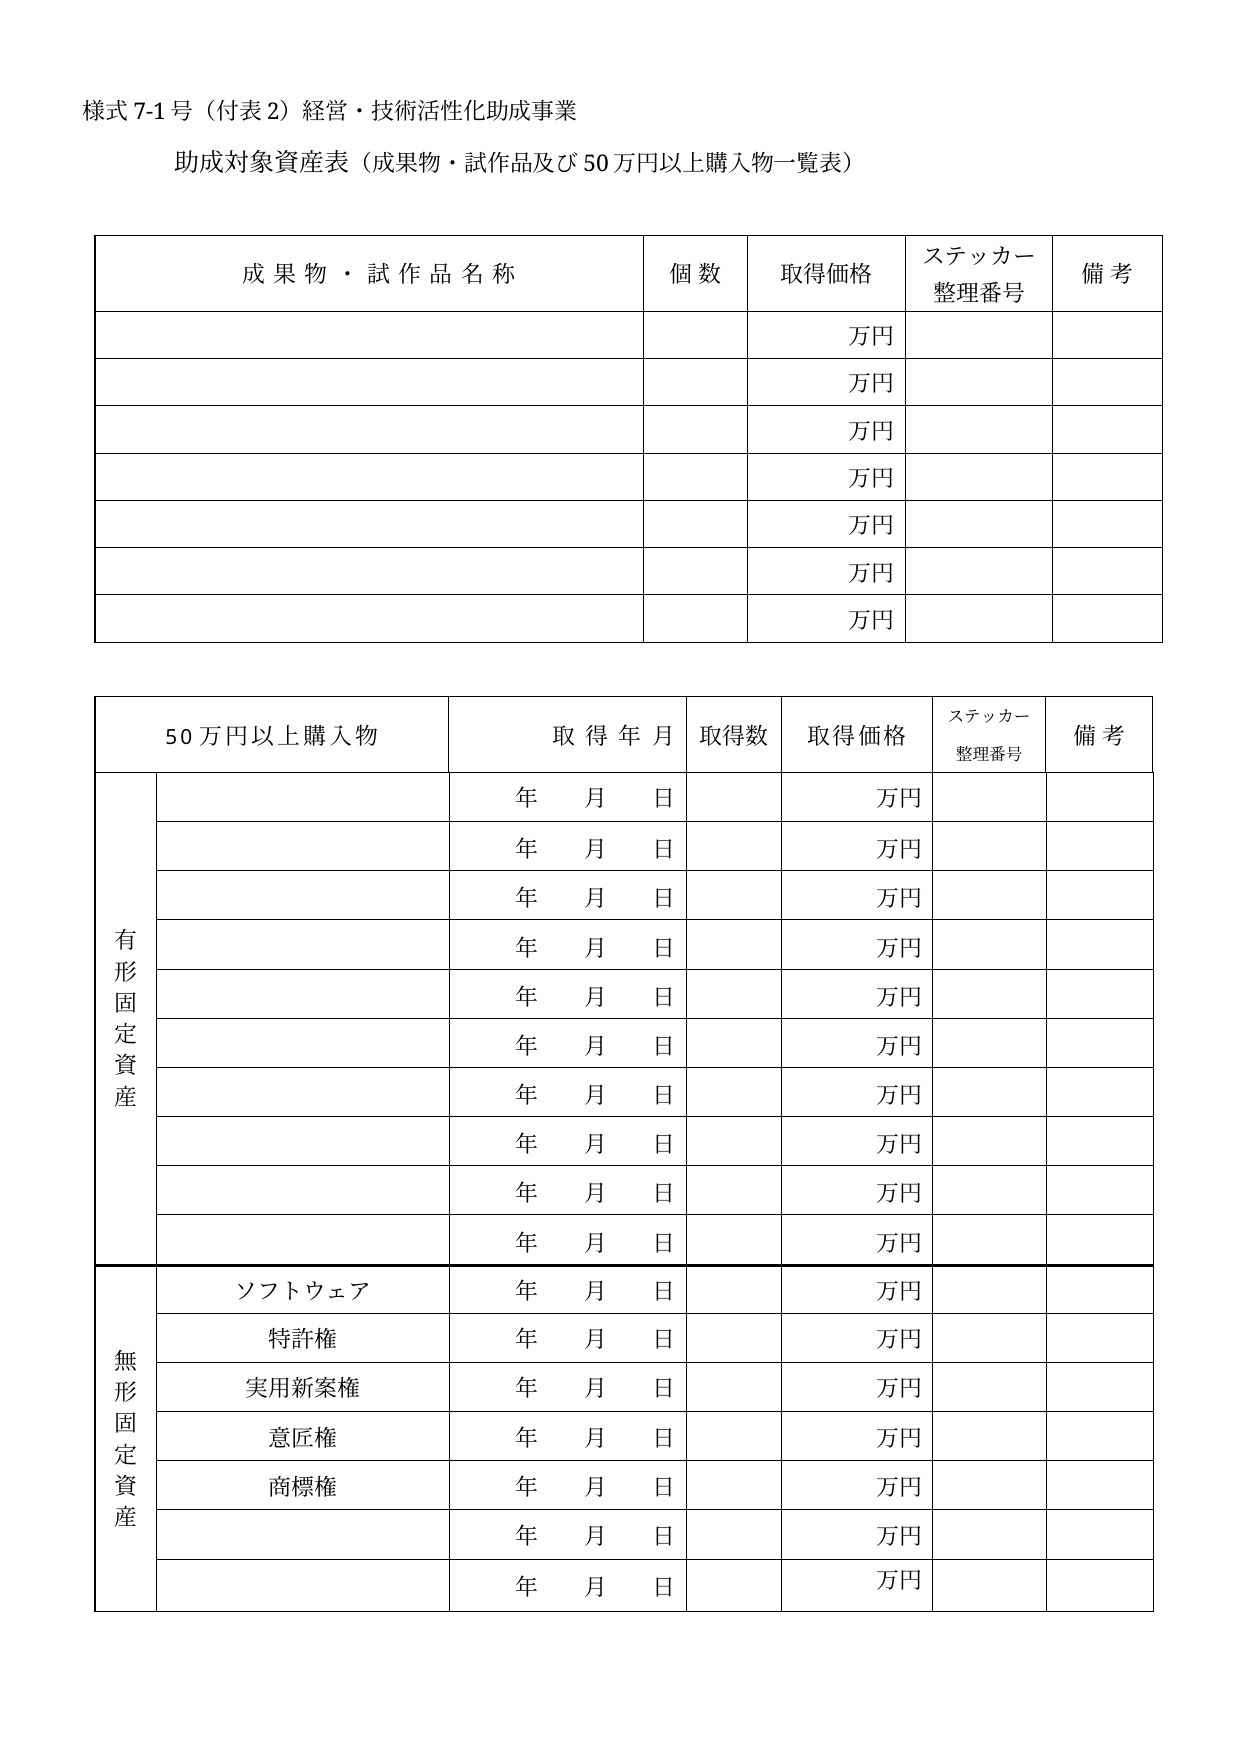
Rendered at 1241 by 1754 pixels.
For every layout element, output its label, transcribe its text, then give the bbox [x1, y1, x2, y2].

table_cell 万円 [782, 970, 932, 1018]
table_cell [644, 501, 747, 547]
table_cell 実用新案権 [157, 1363, 449, 1411]
table_cell [1047, 822, 1153, 870]
table_cell 万円 [782, 871, 932, 919]
table_cell [933, 1314, 1046, 1362]
table_cell 年 月 日 [450, 871, 686, 919]
table_cell [96, 406, 643, 452]
table_header 成果物・試作品名称 [96, 236, 643, 311]
table_cell [933, 1363, 1046, 1411]
table_cell [157, 822, 449, 870]
table_cell [687, 1560, 781, 1611]
table_cell [157, 1510, 449, 1558]
table_cell [687, 1510, 781, 1558]
table_cell [933, 871, 1046, 919]
table_cell [644, 359, 747, 405]
table_cell [933, 1068, 1046, 1116]
table_cell [1053, 312, 1162, 358]
table_cell 有形固定資産 [96, 773, 156, 1263]
table_cell [157, 773, 449, 821]
table_cell [644, 312, 747, 358]
table_cell 年 月 日 [450, 1560, 686, 1611]
table_cell [687, 1267, 781, 1313]
table_header 取得数 [687, 697, 781, 772]
table_cell [96, 359, 643, 405]
table_cell [687, 920, 781, 968]
table_cell [96, 595, 643, 642]
table_cell [644, 595, 747, 642]
table_cell [687, 970, 781, 1018]
table_cell [1047, 1412, 1153, 1460]
table_cell [906, 548, 1052, 594]
table_cell 年 月 日 [450, 1314, 686, 1362]
table_cell 年 月 日 [450, 920, 686, 968]
table_cell [157, 1560, 449, 1611]
table_cell [687, 1461, 781, 1509]
table_cell [933, 1166, 1046, 1214]
table_cell [1047, 871, 1153, 919]
table_cell [687, 1166, 781, 1214]
table_cell [906, 359, 1052, 405]
table_cell [1053, 454, 1162, 500]
table_cell [1047, 1117, 1153, 1165]
table_header 備考 [1046, 697, 1152, 772]
table_cell [157, 1166, 449, 1214]
table_cell 年 月 日 [450, 1510, 686, 1558]
table_cell [157, 1117, 449, 1165]
table_cell [1047, 1461, 1153, 1509]
table_cell [933, 1510, 1046, 1558]
table_cell 無形固定資産 [96, 1267, 156, 1611]
table_cell [687, 1068, 781, 1116]
table_cell 年 月 日 [450, 1363, 686, 1411]
table_cell 万円 [782, 1068, 932, 1116]
table_cell 年 月 日 [450, 1215, 686, 1263]
table_cell [644, 406, 747, 452]
table_cell [906, 595, 1052, 642]
table_header 個数 [644, 236, 747, 311]
table_cell [687, 822, 781, 870]
table_cell 万円 [748, 454, 905, 500]
table_cell [157, 1215, 449, 1263]
table_cell 万円 [782, 920, 932, 968]
table_cell [687, 871, 781, 919]
table_cell [687, 1314, 781, 1362]
table_cell ソフトウェア [157, 1267, 449, 1313]
table_cell [1047, 1314, 1153, 1362]
table_cell [1047, 1510, 1153, 1558]
table_cell 万円 [748, 312, 905, 358]
table_cell [644, 454, 747, 500]
table_cell 万円 [748, 359, 905, 405]
table_cell 万円 [782, 1510, 932, 1558]
table_cell 年 月 日 [450, 1068, 686, 1116]
table_cell 年 月 日 [450, 822, 686, 870]
table_cell 年 月 日 [450, 1117, 686, 1165]
table_cell [933, 822, 1046, 870]
table_cell [906, 406, 1052, 452]
table_cell [906, 312, 1052, 358]
table_header ステッカー整理番号 [906, 236, 1052, 311]
table_cell [1047, 1560, 1153, 1611]
table_header 取得価格 [782, 697, 932, 772]
table_header 50万円以上購入物 [96, 697, 448, 772]
text 助成対象資産表（成果物・試作品及び50万円以上購入物一覧表） [83, 143, 1152, 179]
table_cell 万円 [748, 595, 905, 642]
table_cell 万円 [748, 406, 905, 452]
table_cell [933, 1117, 1046, 1165]
table_cell [933, 773, 1046, 821]
table_cell 年 月 日 [450, 1019, 686, 1067]
table_cell 万円 [782, 1267, 932, 1313]
table_cell 商標権 [157, 1461, 449, 1509]
table_cell [687, 1215, 781, 1263]
table_cell [933, 1412, 1046, 1460]
table_cell 年 月 日 [450, 1267, 686, 1313]
table_cell [157, 920, 449, 968]
table_cell 万円 [748, 548, 905, 594]
table_cell [1047, 1019, 1153, 1067]
table_cell [906, 501, 1052, 547]
table_cell [1047, 1166, 1153, 1214]
table_cell [157, 970, 449, 1018]
text 様式7-1号（付表2）経営・技術活性化助成事業 [83, 93, 1152, 127]
table_cell [157, 1068, 449, 1116]
table_cell [1047, 970, 1153, 1018]
table_cell [1047, 1267, 1153, 1313]
table_cell 万円 [782, 773, 932, 821]
table_cell 万円 [782, 1166, 932, 1214]
table_cell [687, 773, 781, 821]
table_header 取得年月 [449, 697, 686, 772]
table_header 取得価格 [748, 236, 905, 311]
table_cell [933, 1019, 1046, 1067]
table_cell [1047, 1363, 1153, 1411]
table_cell 万円 [782, 1314, 932, 1362]
table_cell [933, 970, 1046, 1018]
table_cell [933, 1215, 1046, 1263]
table_cell [933, 920, 1046, 968]
table_cell 万円 [782, 822, 932, 870]
table_cell 意匠権 [157, 1412, 449, 1460]
table_cell 年 月 日 [450, 773, 686, 821]
table_cell 年 月 日 [450, 970, 686, 1018]
table_cell [933, 1267, 1046, 1313]
table_cell [96, 548, 643, 594]
table_cell [687, 1363, 781, 1411]
table_cell [1047, 773, 1153, 821]
table_cell [96, 312, 643, 358]
table_cell [687, 1412, 781, 1460]
table_cell [1053, 548, 1162, 594]
table_cell [687, 1117, 781, 1165]
table_cell 万円 [782, 1560, 932, 1611]
table_cell [157, 871, 449, 919]
table_cell [1047, 920, 1153, 968]
table_cell 年 月 日 [450, 1412, 686, 1460]
table_cell 特許権 [157, 1314, 449, 1362]
table_cell [644, 548, 747, 594]
table_cell 万円 [782, 1461, 932, 1509]
table_cell 万円 [782, 1215, 932, 1263]
table_cell [96, 454, 643, 500]
table_cell 万円 [782, 1117, 932, 1165]
table_header ステッカー整理番号 [933, 697, 1045, 772]
table_cell 年 月 日 [450, 1461, 686, 1509]
table_header 備考 [1053, 236, 1162, 311]
table_cell [1047, 1068, 1153, 1116]
table_cell 万円 [782, 1363, 932, 1411]
table_cell [1053, 595, 1162, 642]
table_cell [157, 1019, 449, 1067]
table_cell 年 月 日 [450, 1166, 686, 1214]
table_cell [1047, 1215, 1153, 1263]
table_cell [933, 1560, 1046, 1611]
table_cell [1053, 359, 1162, 405]
table_cell 万円 [748, 501, 905, 547]
table_cell [906, 454, 1052, 500]
table_cell [1053, 501, 1162, 547]
table_cell [1053, 406, 1162, 452]
table_cell [687, 1019, 781, 1067]
table_cell [96, 501, 643, 547]
table_cell 万円 [782, 1019, 932, 1067]
table_cell 万円 [782, 1412, 932, 1460]
table_cell [933, 1461, 1046, 1509]
